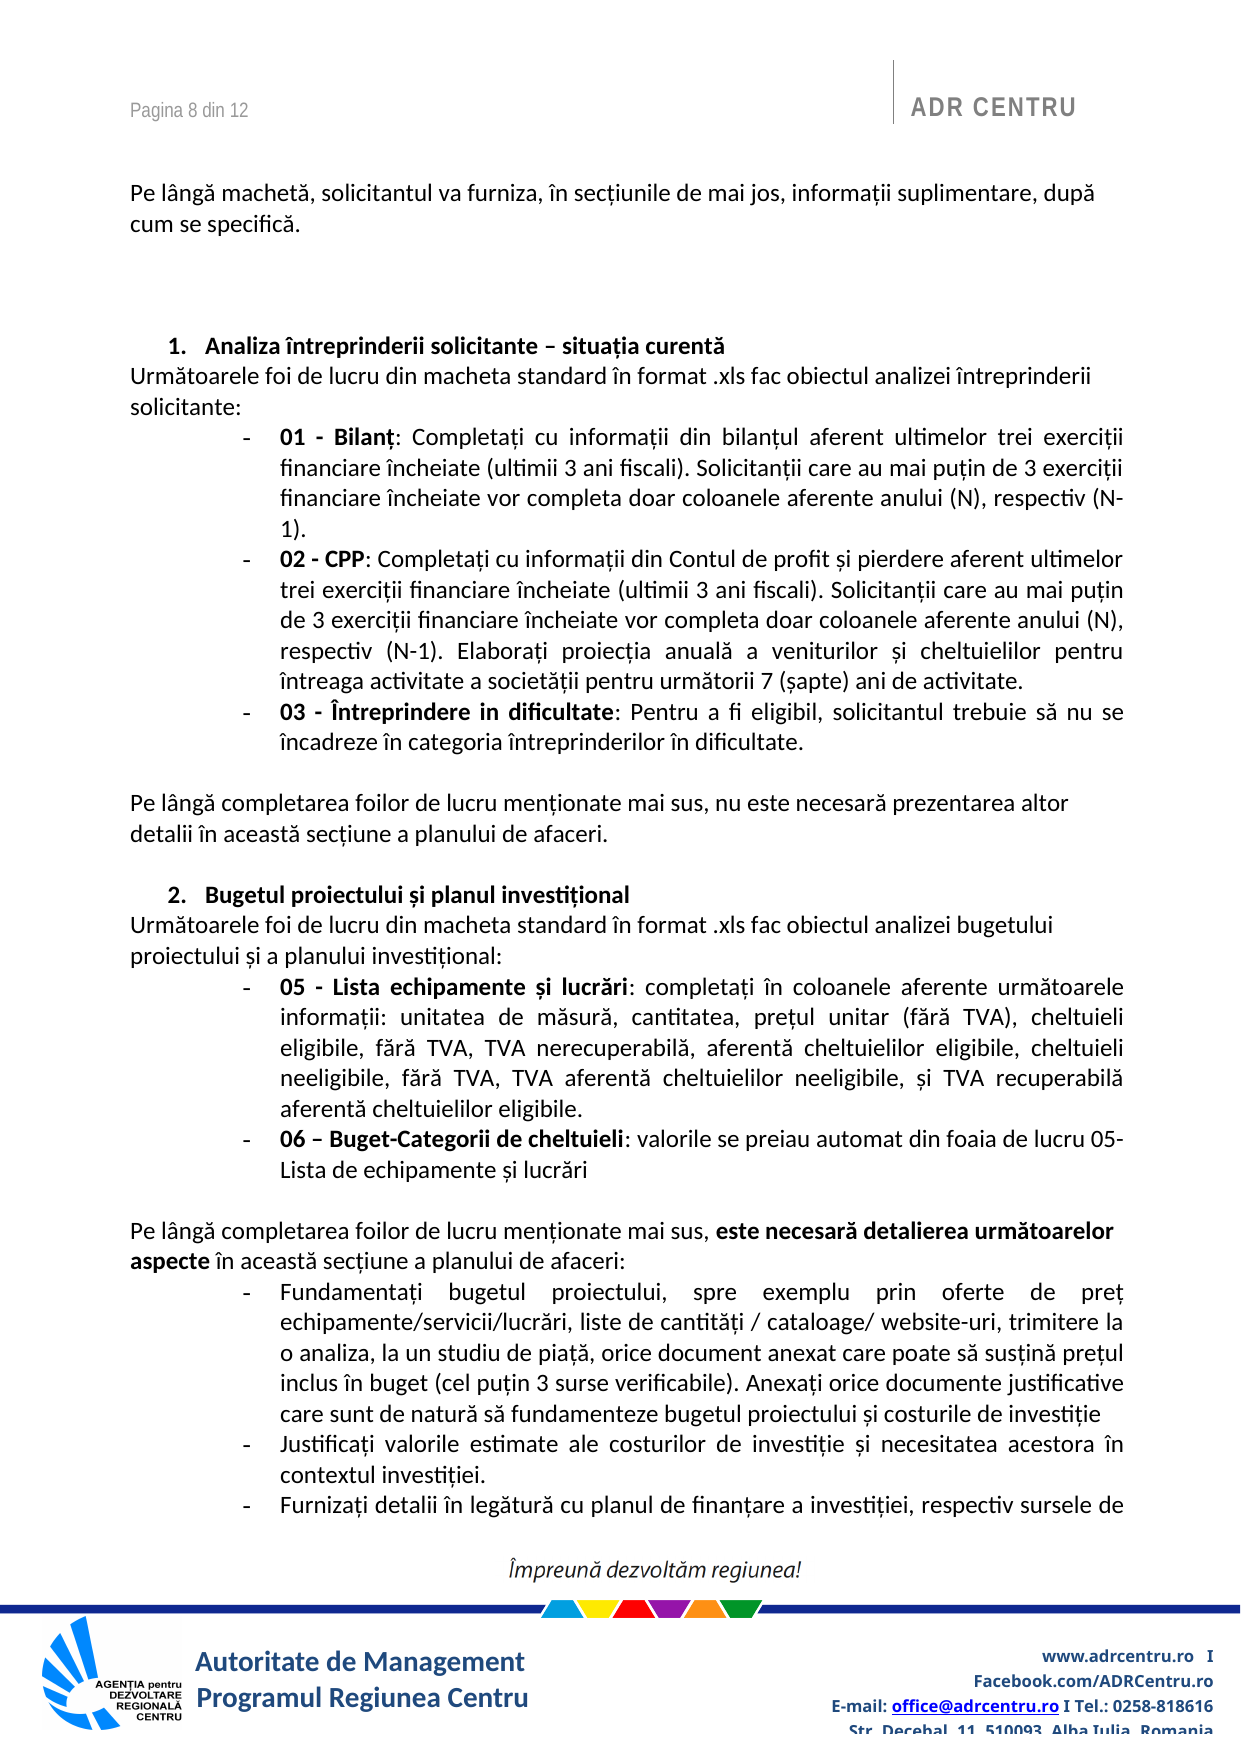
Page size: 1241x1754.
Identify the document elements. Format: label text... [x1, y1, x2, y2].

list 02 - CPP: Completați cu informații din Contul de profit și pierdere aferent ultimelor trei exerciții financiare încheiate (ultimii 3 ani fiscali). Solicitanții care au mai puțin de 3 exerciții financiare încheiate vor completa doar coloanele aferente anului (N), respectiv (N-1). Elaborați proiecția anuală a veniturilor și cheltuielilor pentru întreaga activitate a societății pentru următorii 7 (șapte) ani de activitate. [242, 543, 1125, 696]
list Fundamentați bugetul proiectului, spre exemplu prin oferte de preț echipamente/servicii/lucrări, liste de cantități / cataloage/ website-uri, trimitere la o analiza, la un studiu de piață, orice document anexat care poate să susțină prețul inclus în buget (cel puțin 3 surse verificabile). Anexați orice documente justificative care sunt de natură să fundamenteze bugetul proiectului și costurile de investiție [242, 1276, 1125, 1428]
picture [0, 1600, 550, 1730]
list Analiza întreprinderii solicitante – situația curentă [167, 330, 1125, 360]
picture [495, 1556, 814, 1583]
picture [574, 1600, 1241, 1618]
text Următoarele foi de lucru din macheta standard în format .xls fac obiectul analizei întreprinderii solicitante: [130, 360, 1125, 421]
list 03 - Întreprindere in dificultate: Pentru a fi eligibil, solicitantul trebuie să nu se încadreze în categoria întreprinderilor în dificultate. [242, 696, 1125, 757]
text Pe lângă completarea foilor de lucru menționate mai sus, nu este necesară prezentarea altor detalii în această secțiune a planului de afaceri. [130, 788, 1125, 849]
list Bugetul proiectului și planul investițional [167, 879, 1125, 910]
text Pe lângă machetă, solicitantul va furniza, în secțiunile de mai jos, informații suplimentare, după cum se specifică. [130, 177, 1125, 238]
list Furnizați detalii în legătură cu planul de finanțare a investiției, respectiv sursele de finanțare a costurilor investiționale [242, 1489, 1125, 1520]
text Următoarele foi de lucru din macheta standard în format .xls fac obiectul analizei bugetului proiectului și a planului investițional: [130, 910, 1125, 971]
list Justificați valorile estimate ale costurilor de investiție și necesitatea acestora în contextul investiției. [242, 1428, 1125, 1489]
text Pe lângă completarea foilor de lucru menționate mai sus, este necesară detalierea următoarelor aspecte în această secțiune a planului de afaceri: [130, 1215, 1125, 1276]
list 05 - Lista echipamente și lucrări: completați în coloanele aferente următoarele informații: unitatea de măsură, cantitatea, prețul unitar (fără TVA), cheltuieli eligibile, fără TVA, TVA nerecuperabilă, aferentă cheltuielilor eligibile, cheltuieli neeligibile, fără TVA, TVA aferentă cheltuielilor neeligibile, și TVA recuperabilă aferentă cheltuielilor eligibile. [242, 971, 1125, 1123]
list 01 - Bilanț: Completați cu informații din bilanțul aferent ultimelor trei exerciții financiare încheiate (ultimii 3 ani fiscali). Solicitanții care au mai puțin de 3 exerciții financiare încheiate vor completa doar coloanele aferente anului (N), respectiv (N-1). [242, 421, 1125, 543]
list 06 – Buget-Categorii de cheltuieli: valorile se preiau automat din foaia de lucru 05- Lista de echipamente și lucrări [242, 1123, 1125, 1184]
